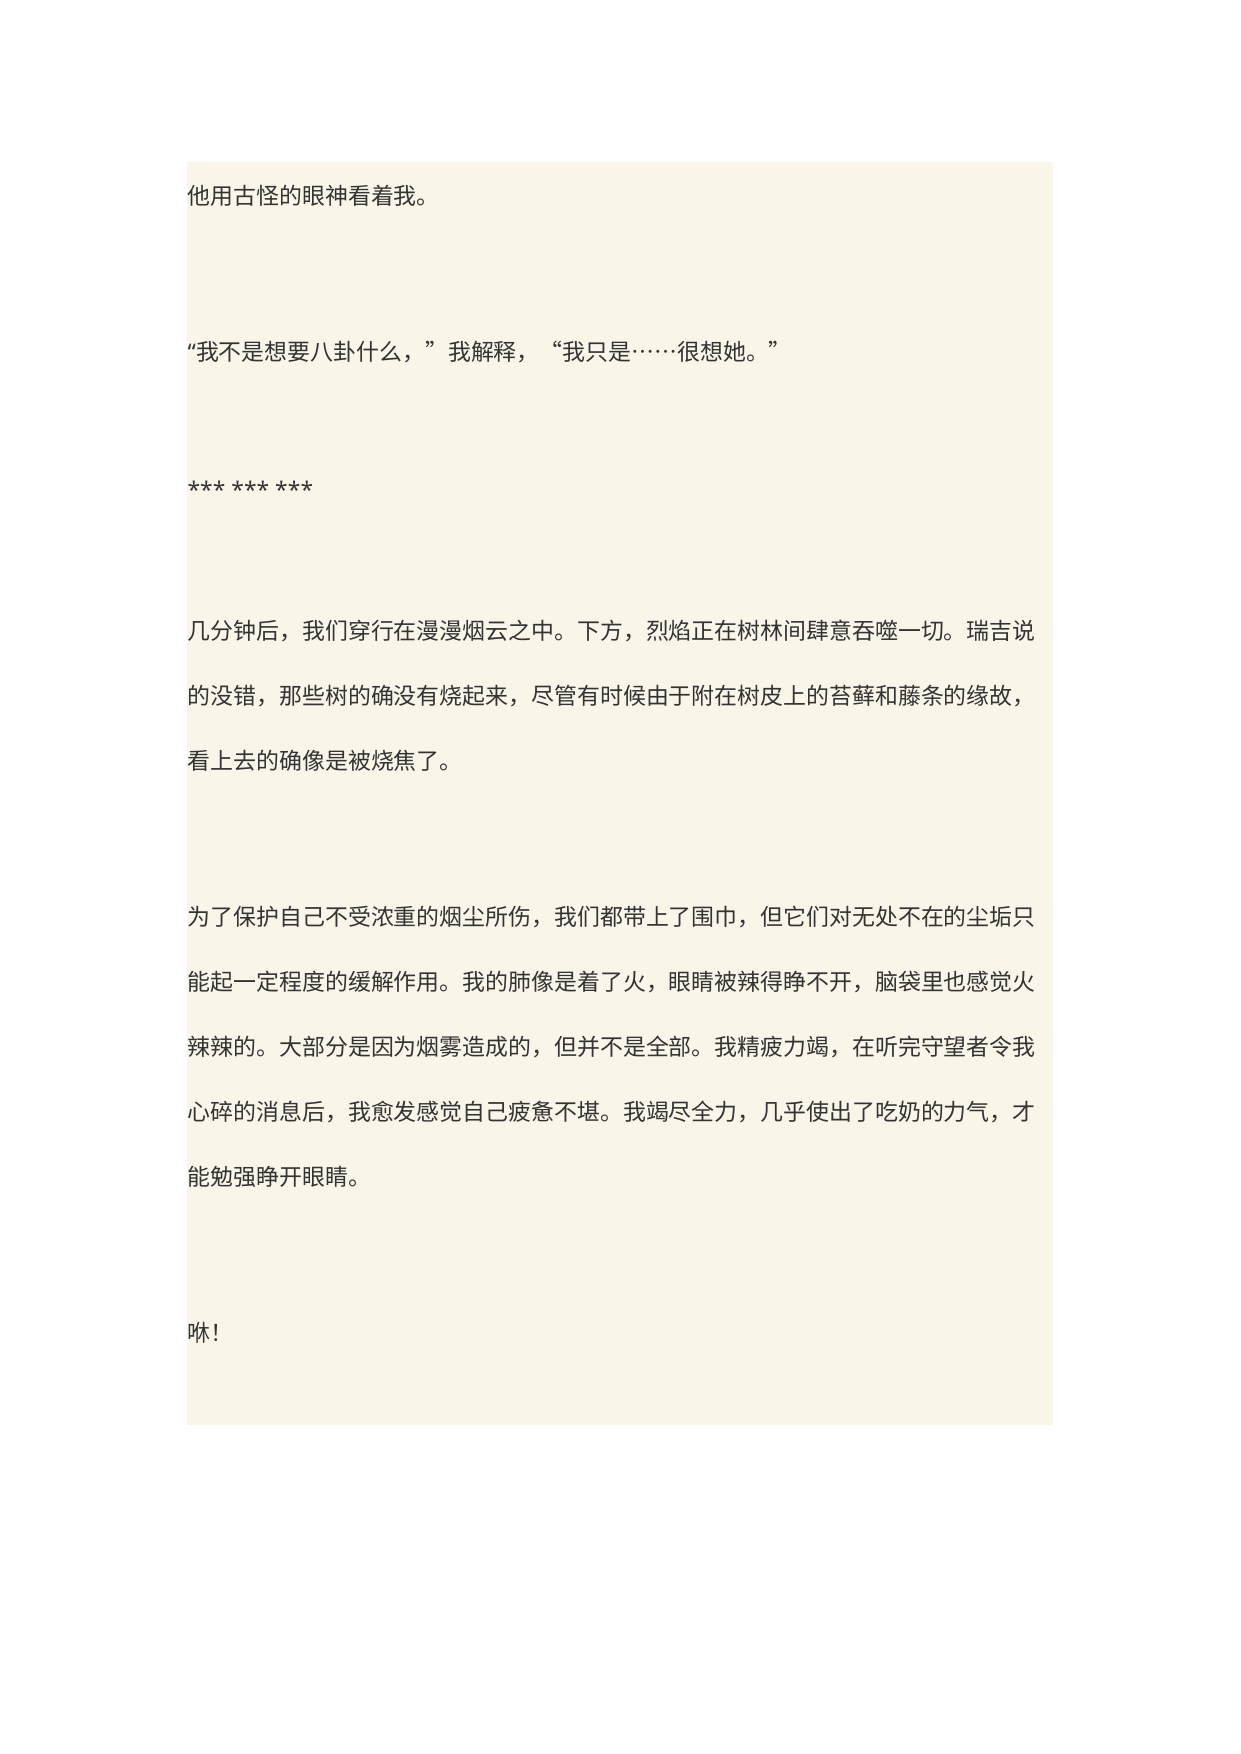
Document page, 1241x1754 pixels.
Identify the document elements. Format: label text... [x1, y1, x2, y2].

text *** *** *** [187, 474, 1053, 506]
text 为了保护自己不受浓重的烟尘所伤，我们都带上了围巾，但它们对无处不在的尘垢只能起一定程度的缓解作用。我的肺像是着了火，眼睛被辣得睁不开，脑袋里也感觉火辣辣的。大部分是因为烟雾造成的，但并不是全部。我精疲力竭，在听完守望者令我心碎的消息后，我愈发感觉自己疲惫不堪。我竭尽全力，几乎使出了吃奶的力气，才能勉强睁开眼睛。 [187, 883, 1053, 1208]
text 几分钟后，我们穿行在漫漫烟云之中。下方，烈焰正在树林间肆意吞噬一切。瑞吉说的没错，那些树的确没有烧起来，尽管有时候由于附在树皮上的苔藓和藤条的缘故，看上去的确像是被烧焦了。 [187, 597, 1053, 792]
text 他用古怪的眼神看着我。 [187, 162, 1053, 227]
text 咻！ [187, 1299, 1053, 1364]
text “我不是想要八卦什么，”我解释，“我只是……很想她。” [187, 318, 1053, 383]
